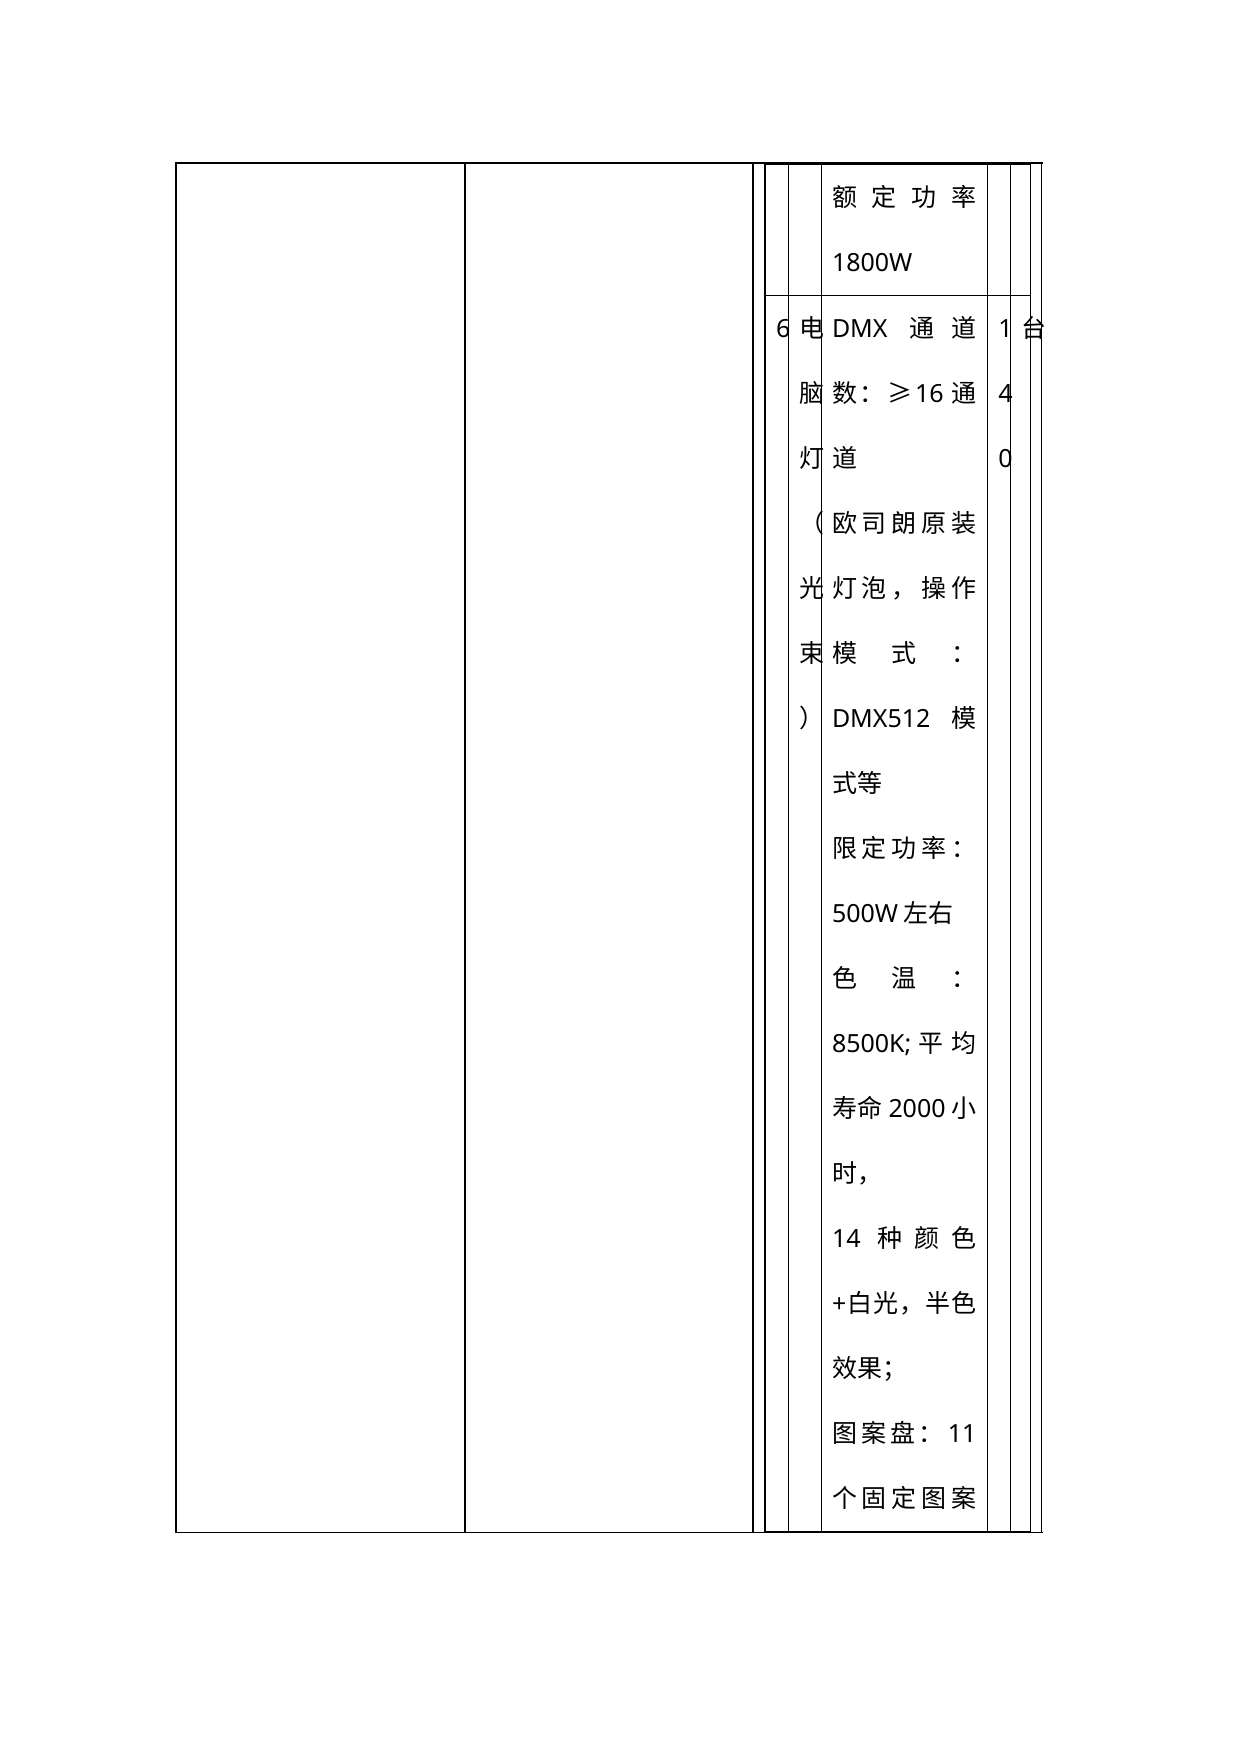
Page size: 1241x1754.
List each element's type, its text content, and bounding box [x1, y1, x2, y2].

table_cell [988, 296, 1010, 1531]
table_cell [177, 164, 464, 1532]
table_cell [822, 296, 987, 1531]
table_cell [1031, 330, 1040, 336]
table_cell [754, 164, 764, 1532]
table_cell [1031, 164, 1041, 324]
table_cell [789, 296, 821, 1531]
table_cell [766, 165, 788, 295]
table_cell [1031, 338, 1041, 1532]
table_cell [766, 296, 788, 1531]
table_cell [988, 165, 1010, 295]
table_cell 3 [466, 164, 752, 1532]
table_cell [1011, 165, 1030, 295]
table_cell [822, 165, 987, 295]
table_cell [789, 165, 821, 295]
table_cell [1011, 296, 1030, 1531]
